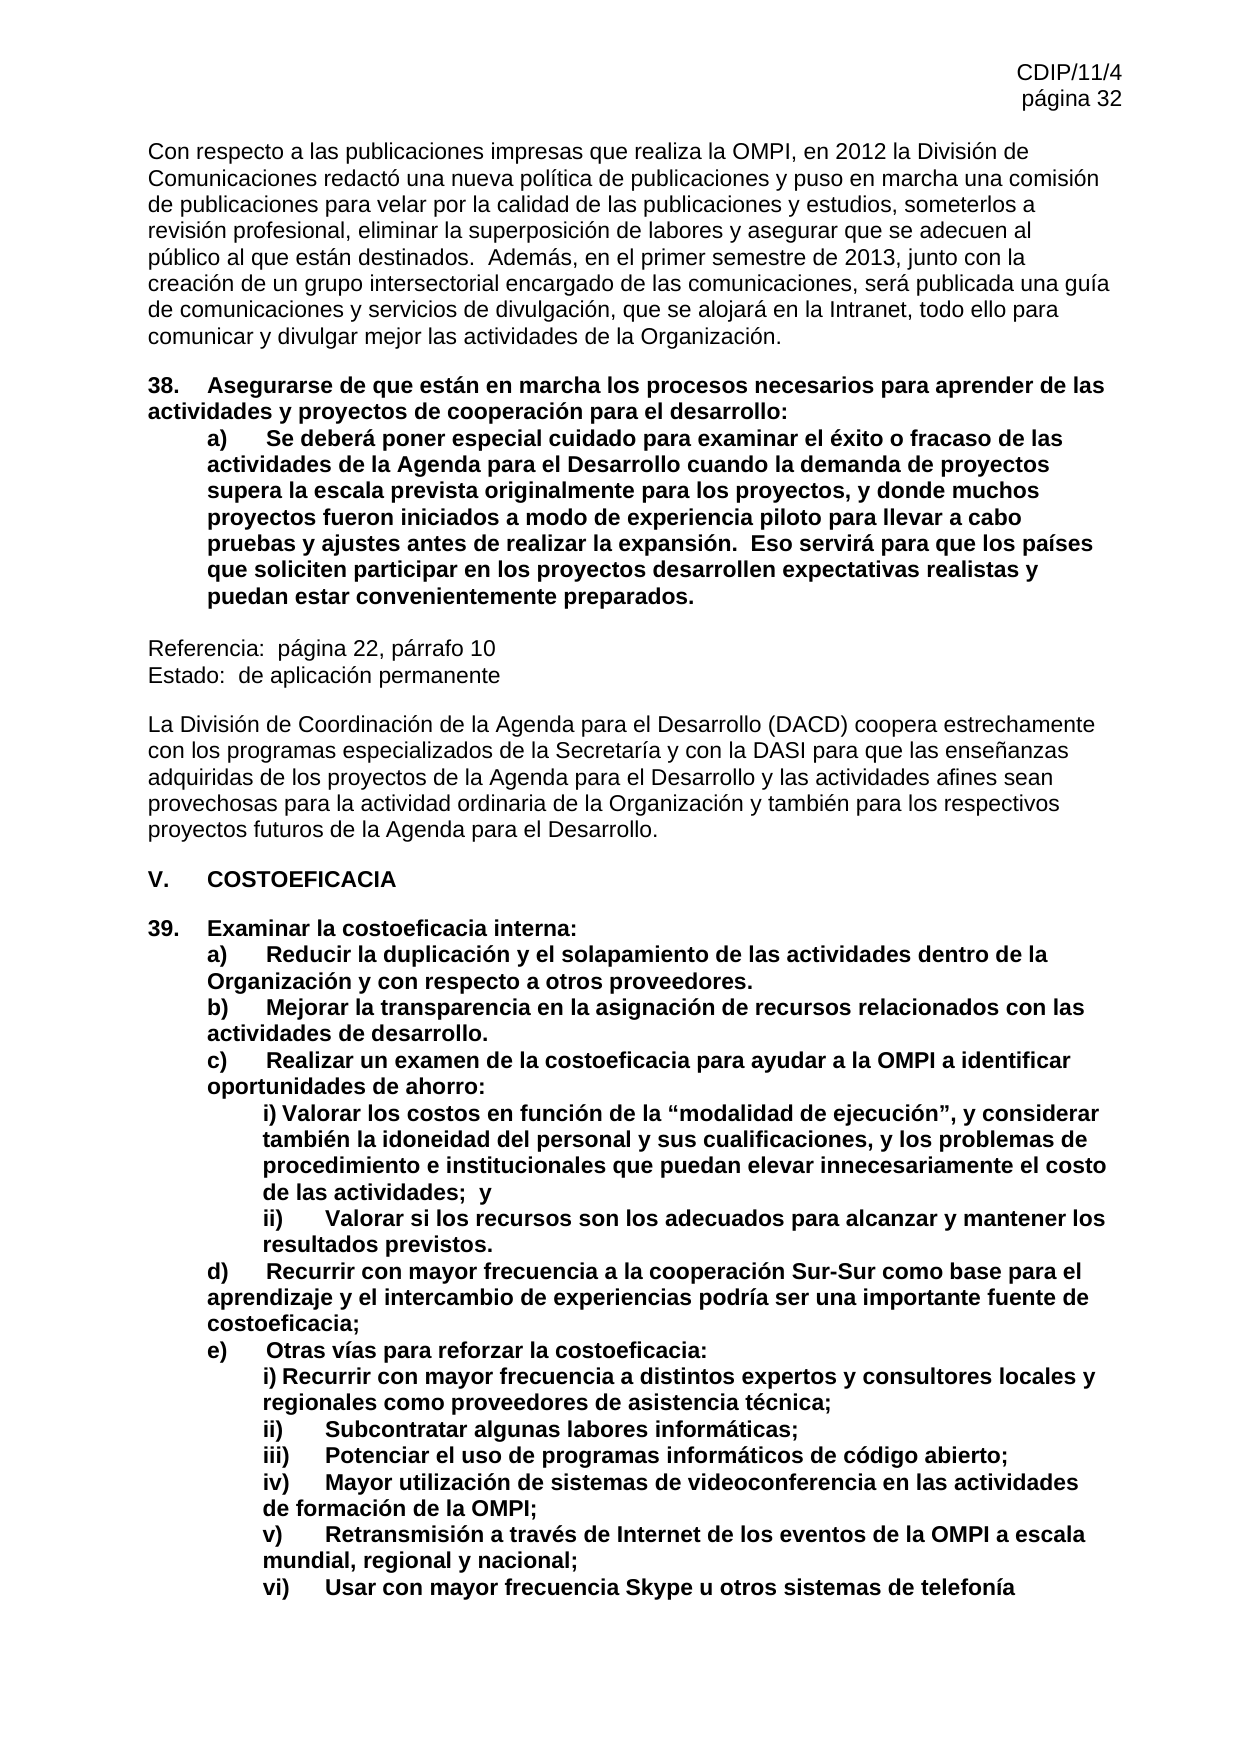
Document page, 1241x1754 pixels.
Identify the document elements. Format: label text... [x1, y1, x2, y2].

table_cell Asegurarse de que están en marcha los procesos necesarios para aprender de las actividades y proyectos de cooperación para el desarrollo: Se deberá poner especial cuidado para examinar el éxito o fracaso de las actividades de la Agenda para el Desarrollo cuando la demanda de proyectos supera la escala prevista originalmente para los proyectos, y donde muchos proyectos fueron iniciados a modo de experiencia piloto para llevar a cabo pruebas y ajustes antes de realizar la expansión. Eso servirá para que los países que soliciten participar en los proyectos desarrollen expectativas realistas y puedan estar convenientemente preparados. [136, 372, 1122, 635]
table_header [136, 915, 1122, 1600]
list V. COSTOEFICACIA [148, 866, 1122, 892]
table_cell Referencia: página 22, párrafo 10 Estado: de aplicación permanente La División de Coordinación de la Agenda para el Desarrollo (DACD) coopera estrechamente con los programas especializados de la Secretaría y con la DASI para que las enseñanzas adquiridas de los proyectos de la Agenda para el Desarrollo y las actividades afines sean provechosas para la actividad ordinaria de la Organización y también para los respectivos proyectos futuros de la Agenda para el Desarrollo. [136, 635, 1122, 866]
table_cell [136, 138, 1122, 372]
